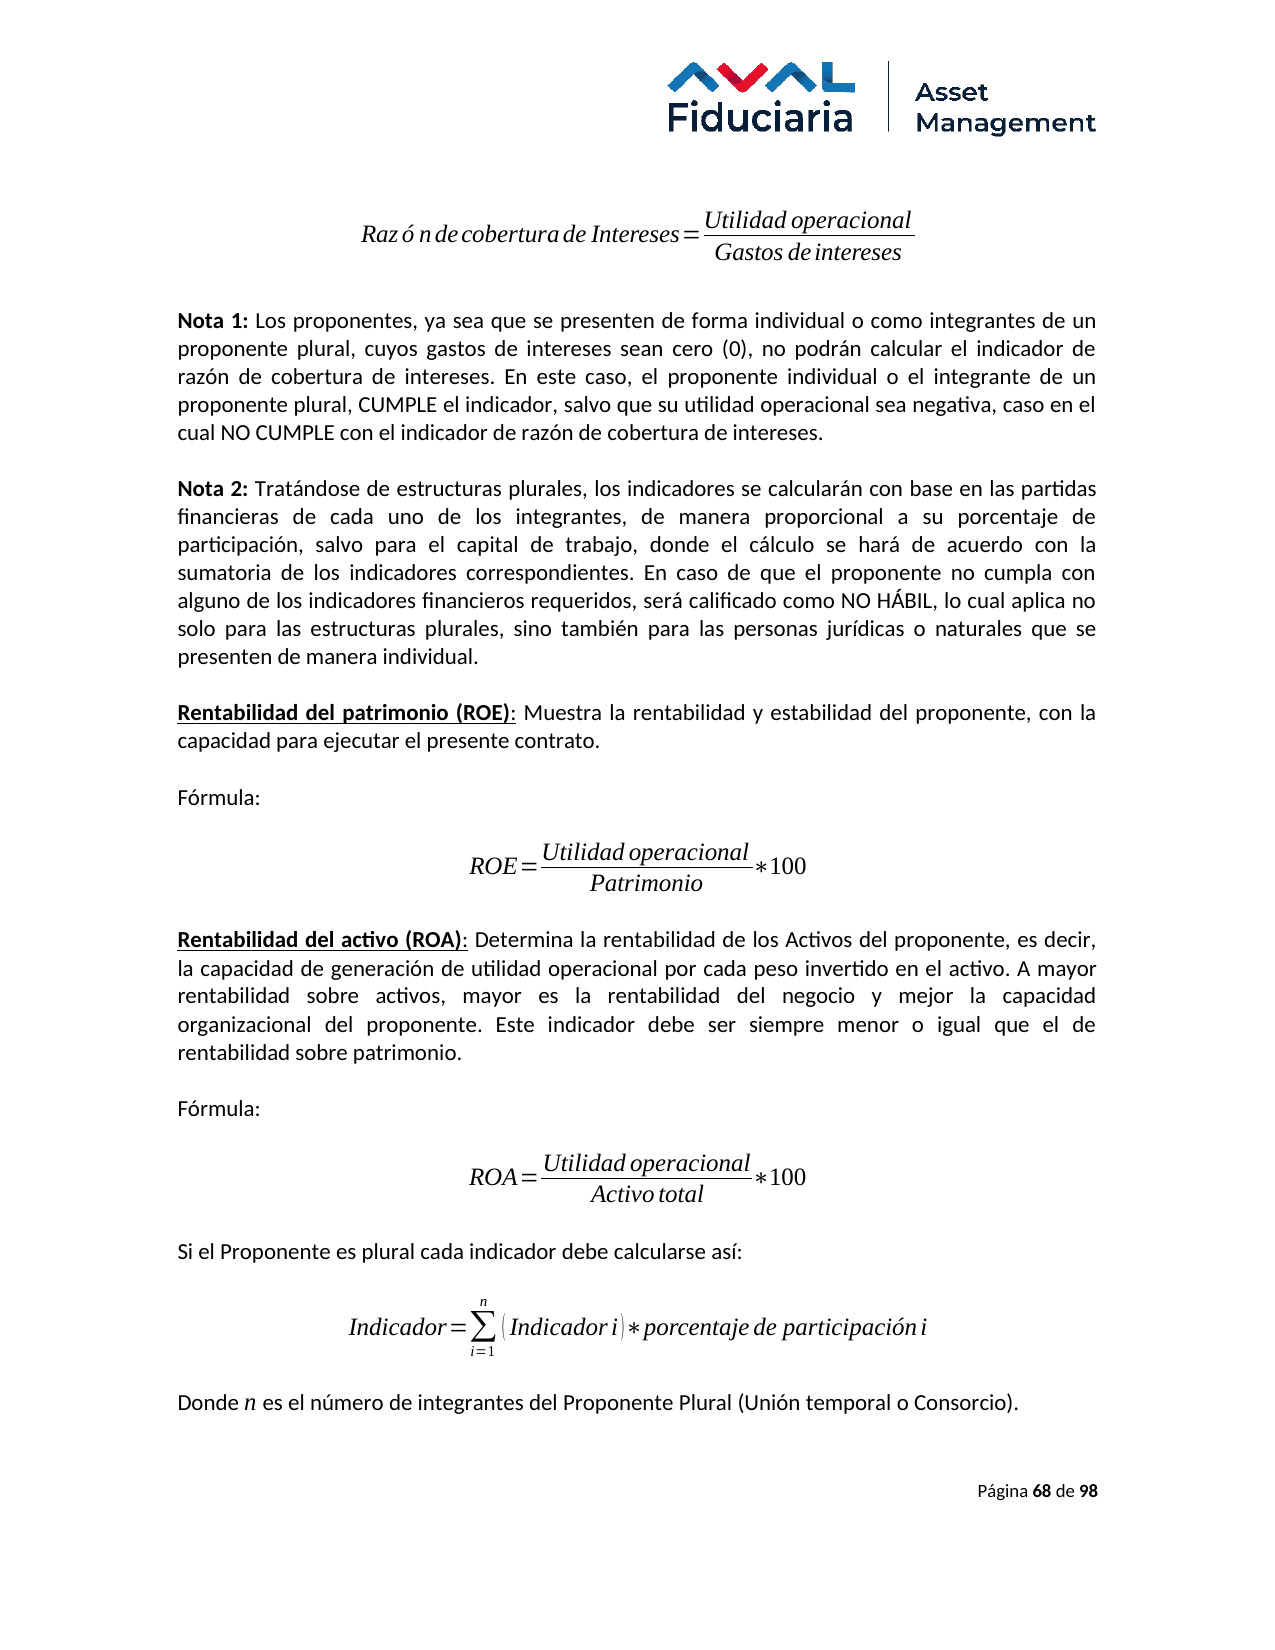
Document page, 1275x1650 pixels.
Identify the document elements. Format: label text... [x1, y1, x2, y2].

text Si el Proponente es plural cada indicador debe calcularse así: [177, 1237, 1098, 1265]
picture [665, 59, 1098, 139]
text Rentabilidad del patrimonio (ROE): Muestra la rentabilidad y estabilidad del proponente, con la capacidad para ejecutar el presente contrato. [177, 698, 1098, 754]
text Nota 2: Tratándose de estructuras plurales, los indicadores se calcularán con base en las partidas financieras de cada uno de los integrantes, de manera proporcional a su porcentaje de participación, salvo para el capital de trabajo, donde el cálculo se hará de acuerdo con la sumatoria de los indicadores correspondientes. En caso de que el proponente no cumpla con alguno de los indicadores financieros requeridos, será calificado como NO HÁBIL, lo cual aplica no solo para las estructuras plurales, sino también para las personas jurídicas o naturales que se presenten de manera individual. [177, 474, 1098, 671]
text Nota 1: Los proponentes, ya sea que se presenten de forma individual o como integrantes de un proponente plural, cuyos gastos de intereses sean cero (0), no podrán calcular el indicador de razón de cobertura de intereses. En este caso, el proponente individual o el integrante de un proponente plural, CUMPLE el indicador, salvo que su utilidad operacional sea negativa, caso en el cual NO CUMPLE con el indicador de razón de cobertura de intereses. [177, 306, 1098, 446]
text Donde es el número de integrantes del Proponente Plural (Unión temporal o Consorcio). [177, 1388, 1098, 1416]
text Fórmula: [177, 1094, 1098, 1122]
text Fórmula: [177, 783, 1098, 811]
text Rentabilidad del activo (ROA): Determina la rentabilidad de los Activos del proponente, es decir, la capacidad de generación de utilidad operacional por cada peso invertido en el activo. A mayor rentabilidad sobre activos, mayor es la rentabilidad del negocio y mejor la capacidad organizacional del proponente. Este indicador debe ser siempre menor o igual que el de rentabilidad sobre patrimonio. [177, 926, 1098, 1066]
